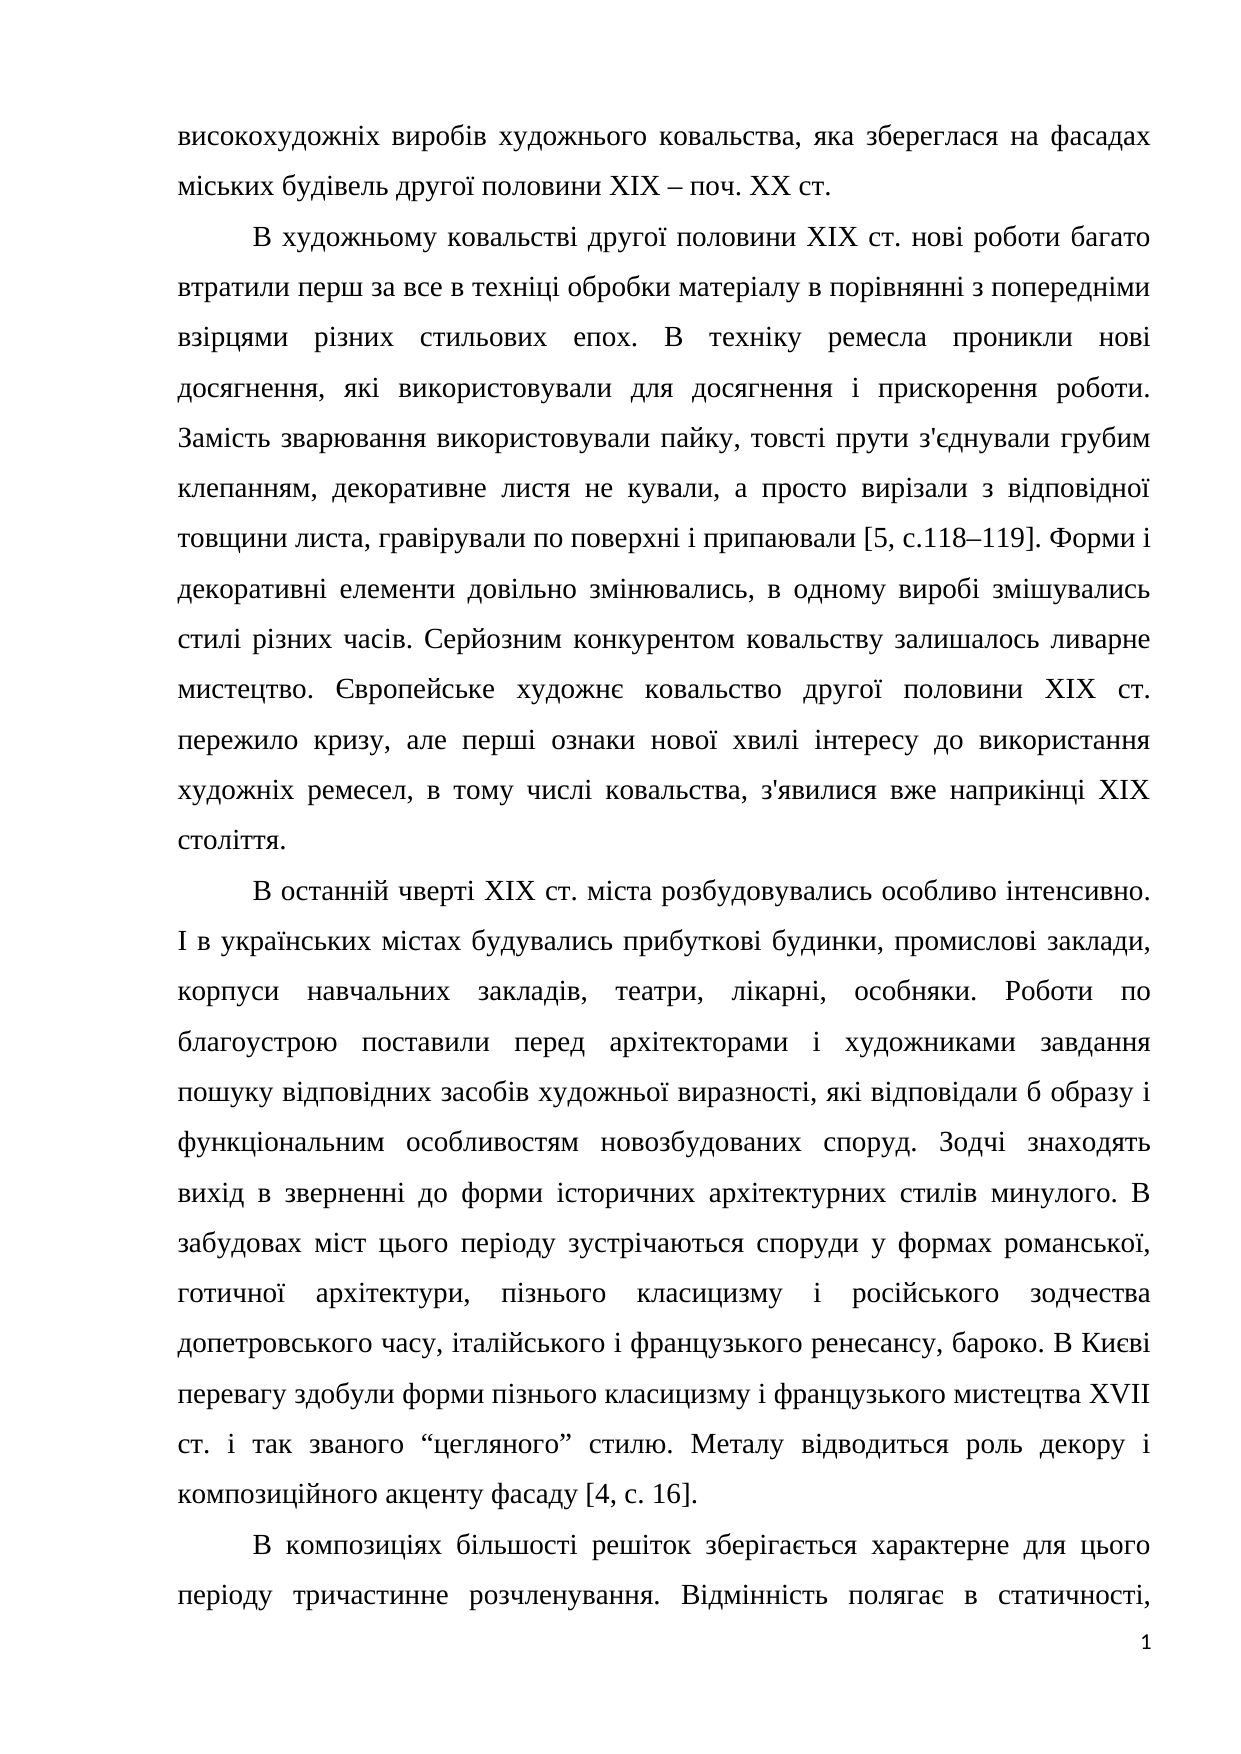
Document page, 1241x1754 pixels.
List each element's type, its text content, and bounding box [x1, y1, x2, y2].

text В художньому ковальстві другої половини ХІХ ст. нові роботи багато втратили перш за все в техніці обробки матеріалу в порівнянні з попередніми взірцями різних стильових епох. В техніку ремесла проникли нові досягнення, які використовували для досягнення і прискорення роботи. Замість зварювання використовували пайку, товсті прути з'єднували грубим клепанням, декоративне листя не кували, а просто вирізали з відповідної товщини листа, гравірували по поверхні і припаювали [5, с.118–119]. Форми і декоративні елементи довільно змінювались, в одному виробі змішувались стилі різних часів. Серйозним конкурентом ковальству залишалось ливарне мистецтво. Європейське художнє ковальство другої половини ХІХ ст. пережило кризу, але перші ознаки нової хвилі інтересу до використання художніх ремесел, в тому числі ковальства, з'явилися вже наприкінці XIX століття. [177, 219, 1152, 856]
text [177, 118, 1152, 202]
text В останній чверті XIX ст. міста розбудовувались особливо інтенсивно. І в українських містах будувались прибуткові будинки, промислові заклади, корпуси навчальних закладів, театри, лікарні, особняки. Роботи по благоустрою поставили перед архітекторами і художниками завдання пошуку відповідних засобів художньої виразності, які відповідали б образу і функціональним особливостям новозбудованих споруд. Зодчі знаходять вихід в зверненні до форми історичних архітектурних стилів минулого. В забудовах міст цього періоду зустрічаються споруди у формах романської, готичної архітектури, пізнього класицизму і російського зодчества допетровського часу, італійського і французького ренесансу, бароко. В Києві перевагу здобули форми пізнього класицизму і французького мистецтва XVII ст. і так званого “цегляного” стилю. Металу відводиться роль декору і композиційного акценту фасаду [4, с. 16]. [177, 873, 1152, 1510]
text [177, 1527, 1152, 1611]
